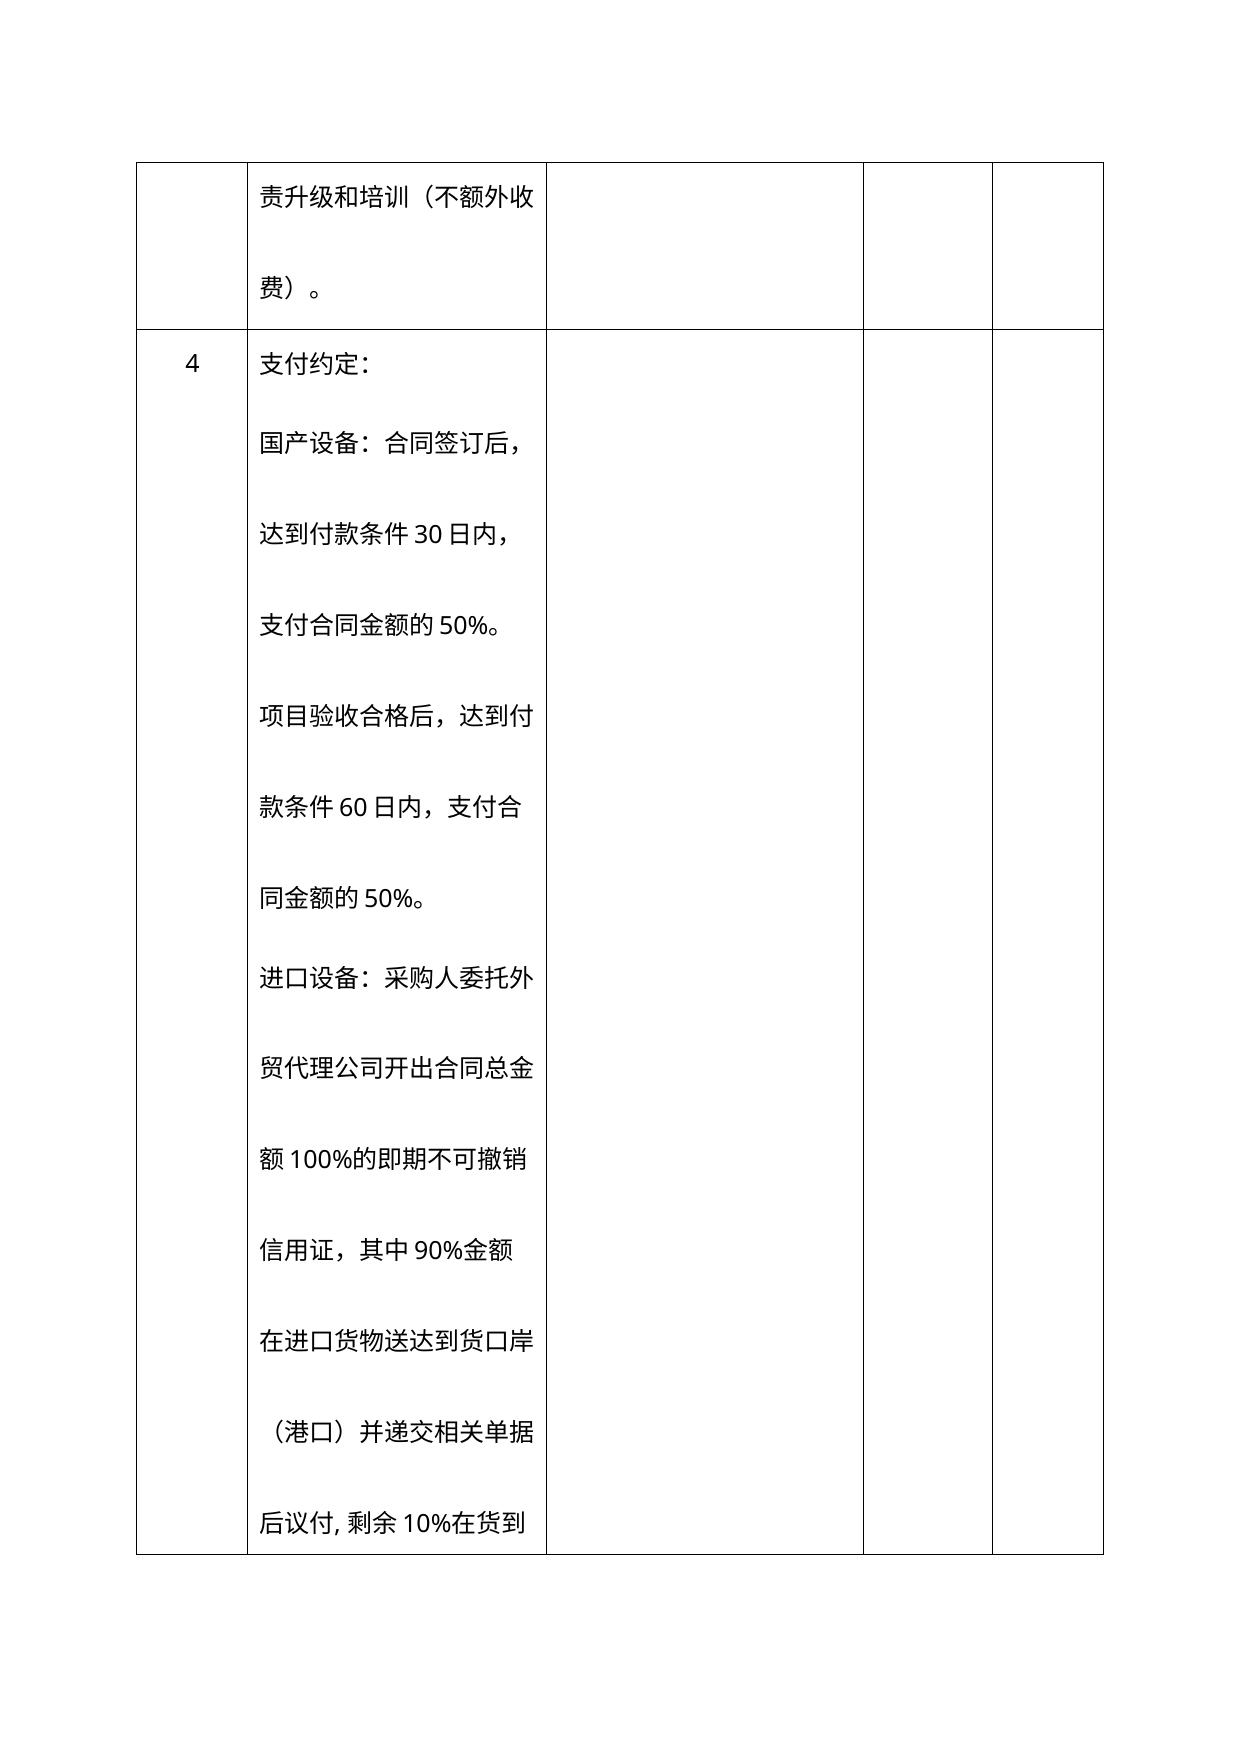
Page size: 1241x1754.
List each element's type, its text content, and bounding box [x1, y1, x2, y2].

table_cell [248, 163, 546, 329]
table_cell [547, 330, 863, 1554]
table_cell 3 [137, 163, 247, 329]
table_cell [993, 163, 1103, 329]
table_cell [864, 163, 992, 329]
table_cell [864, 330, 992, 1554]
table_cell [248, 330, 546, 1554]
table_cell [547, 163, 863, 329]
table_cell 4 [137, 330, 247, 1554]
table_cell [993, 330, 1103, 1554]
